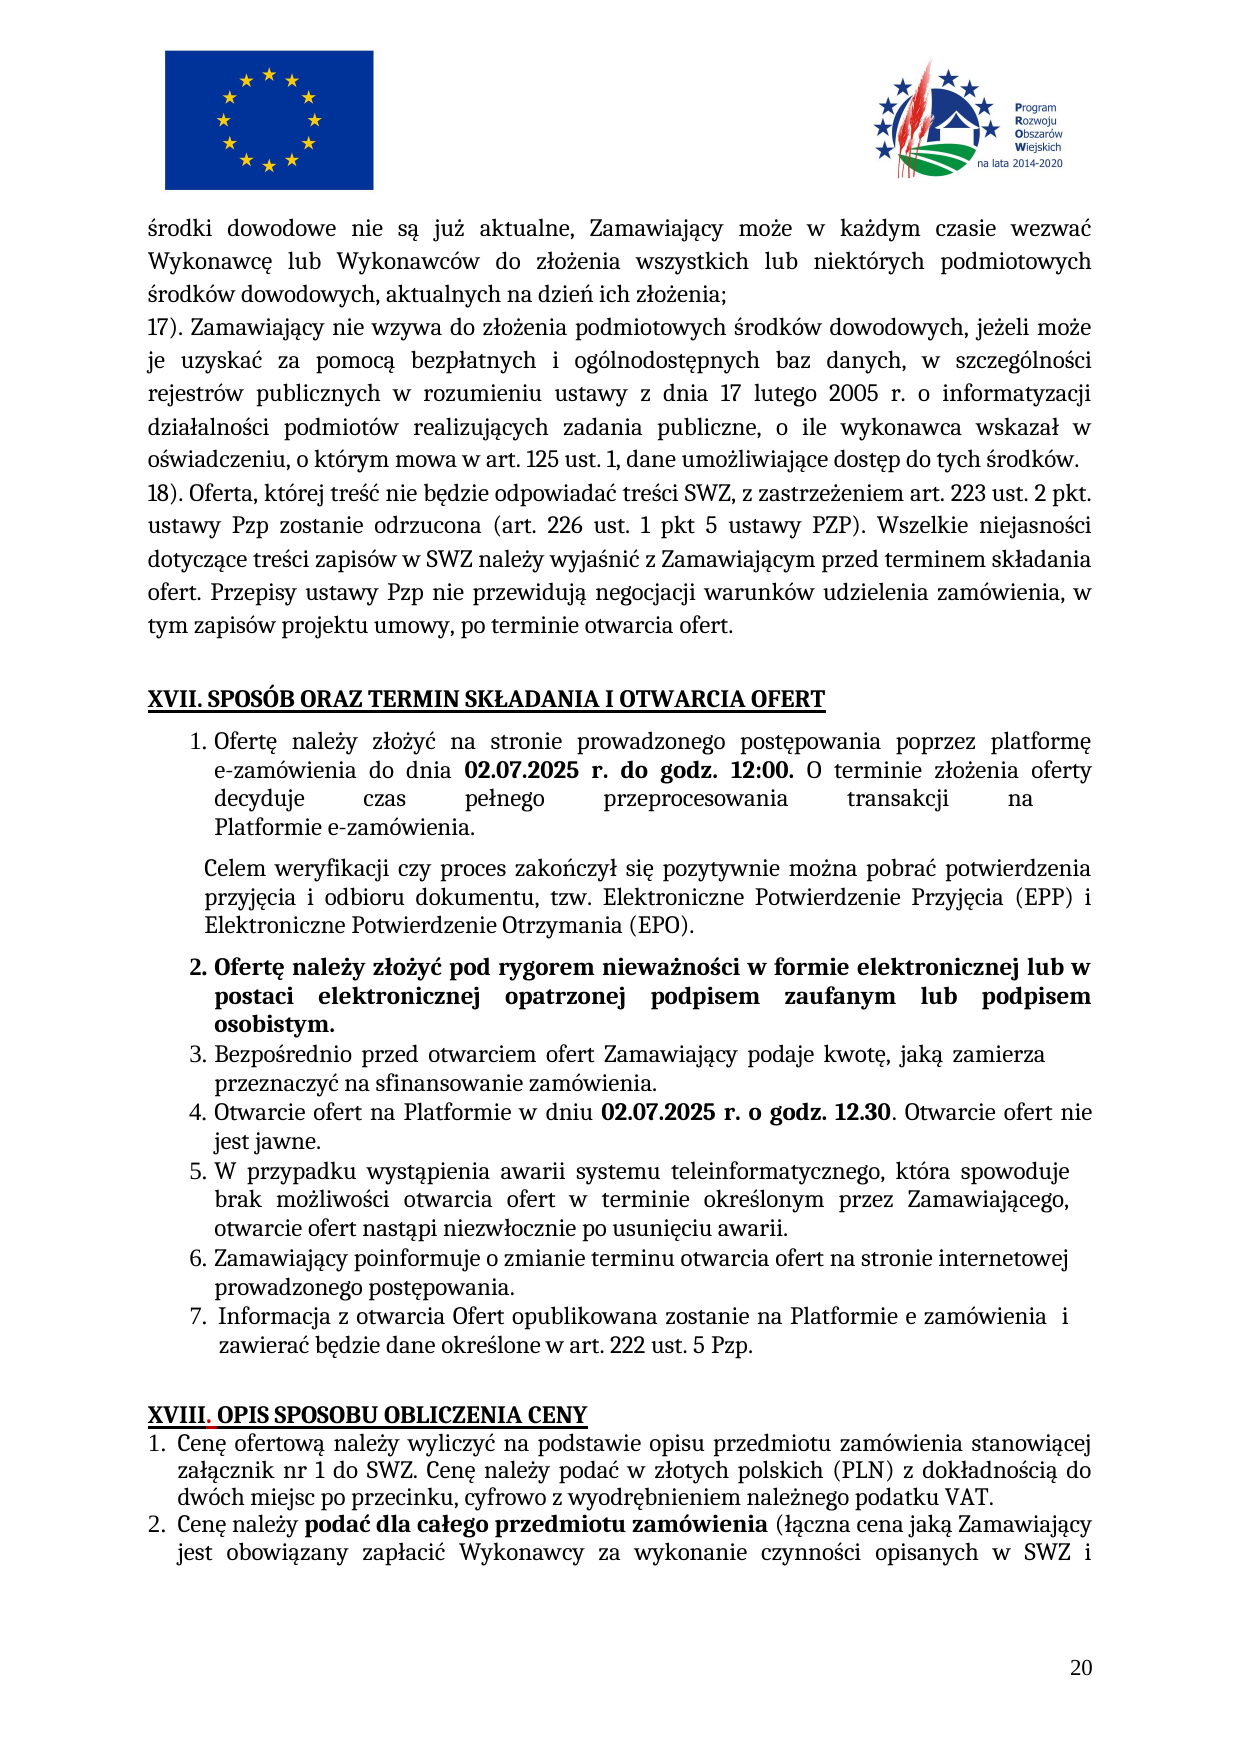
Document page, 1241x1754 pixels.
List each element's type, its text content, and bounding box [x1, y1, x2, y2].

list Ofertę należy złożyć na stronie prowadzonego postępowania poprzez platformę e-zamówienia do dnia 02.07.2025 r. do godz. 12:00. O terminie złożenia oferty decyduje czas pełnego przeprocesowania transakcji na Platformie e-zamówienia. [189, 726, 1093, 842]
picture [147, 25, 1081, 215]
list Informacja z otwarcia Ofert opublikowana zostanie na Platformie e zamówienia i zawierać będzie dane określone w art. 222 ust. 5 Pzp. [189, 1301, 1070, 1359]
text 17). Zamawiający nie wzywa do złożenia podmiotowych środków dowodowych, jeżeli może je uzyskać za pomocą bezpłatnych i ogólnodostępnych baz danych, w szczególności rejestrów publicznych w rozumieniu ustawy z dnia 17 lutego 2005 r. o informatyzacji działalności podmiotów realizujących zadania publiczne, o ile wykonawca wskazał w oświadczeniu, o którym mowa w art. 125 ust. 1, dane umożliwiające dostęp do tych środków. [148, 313, 1093, 474]
list Celem weryfikacji czy proces zakończył się pozytywnie można pobrać potwierdzenia przyjęcia i odbioru dokumentu, tzw. Elektroniczne Potwierdzenie Przyjęcia (EPP) i Elektroniczne Potwierdzenie Otrzymania (EPO). [204, 854, 1093, 940]
text XVIII. OPIS SPOSOBU OBLICZENIA CENY [148, 1401, 1093, 1430]
list Bezpośrednio przed otwarciem ofert Zamawiający podaje kwotę, jaką zamierza przeznaczyć na sfinansowanie zamówienia. [189, 1039, 1047, 1097]
list Zamawiający poinformuje o zmianie terminu otwarcia ofert na stronie internetowej prowadzonego postępowania. [189, 1243, 1070, 1301]
text 18). Oferta, której treść nie będzie odpowiadać treści SWZ, z zastrzeżeniem art. 223 ust. 2 pkt. ustawy Pzp zostanie odrzucona (art. 226 ust. 1 pkt 5 ustawy PZP). Wszelkie niejasności dotyczące treści zapisów w SWZ należy wyjaśnić z Zamawiającym przed terminem składania ofert. Przepisy ustawy Pzp nie przewidują negocjacji warunków udzielenia zamówienia, w tym zapisów projektu umowy, po terminie otwarcia ofert. [148, 478, 1093, 639]
list Cenę ofertową należy wyliczyć na podstawie opisu przedmiotu zamówienia stanowiącej załącznik nr 1 do SWZ. Cenę należy podać w złotych polskich (PLN) z dokładnością do dwóch miejsc po przecinku, cyfrowo z wyodrębnieniem należnego podatku VAT. [148, 1430, 1093, 1511]
list W przypadku wystąpienia awarii systemu teleinformatycznego, która spowoduje brak możliwości otwarcia ofert w terminie określonym przez Zamawiającego, otwarcie ofert nastąpi niezwłocznie po usunięciu awarii. [189, 1156, 1070, 1243]
list Otwarcie ofert na Platformie w dniu 02.07.2025 r. o godz. 12.30. Otwarcie ofert nie jest jawne. [189, 1097, 1093, 1156]
list Ofertę należy złożyć pod rygorem nieważności w formie elektronicznej lub w postaci elektronicznej opatrzonej podpisem zaufanym lub podpisem osobistym. [189, 952, 1093, 1039]
text XVII. SPOSÓB ORAZ TERMIN SKŁADANIA I OTWARCIA OFERT [148, 685, 1093, 714]
